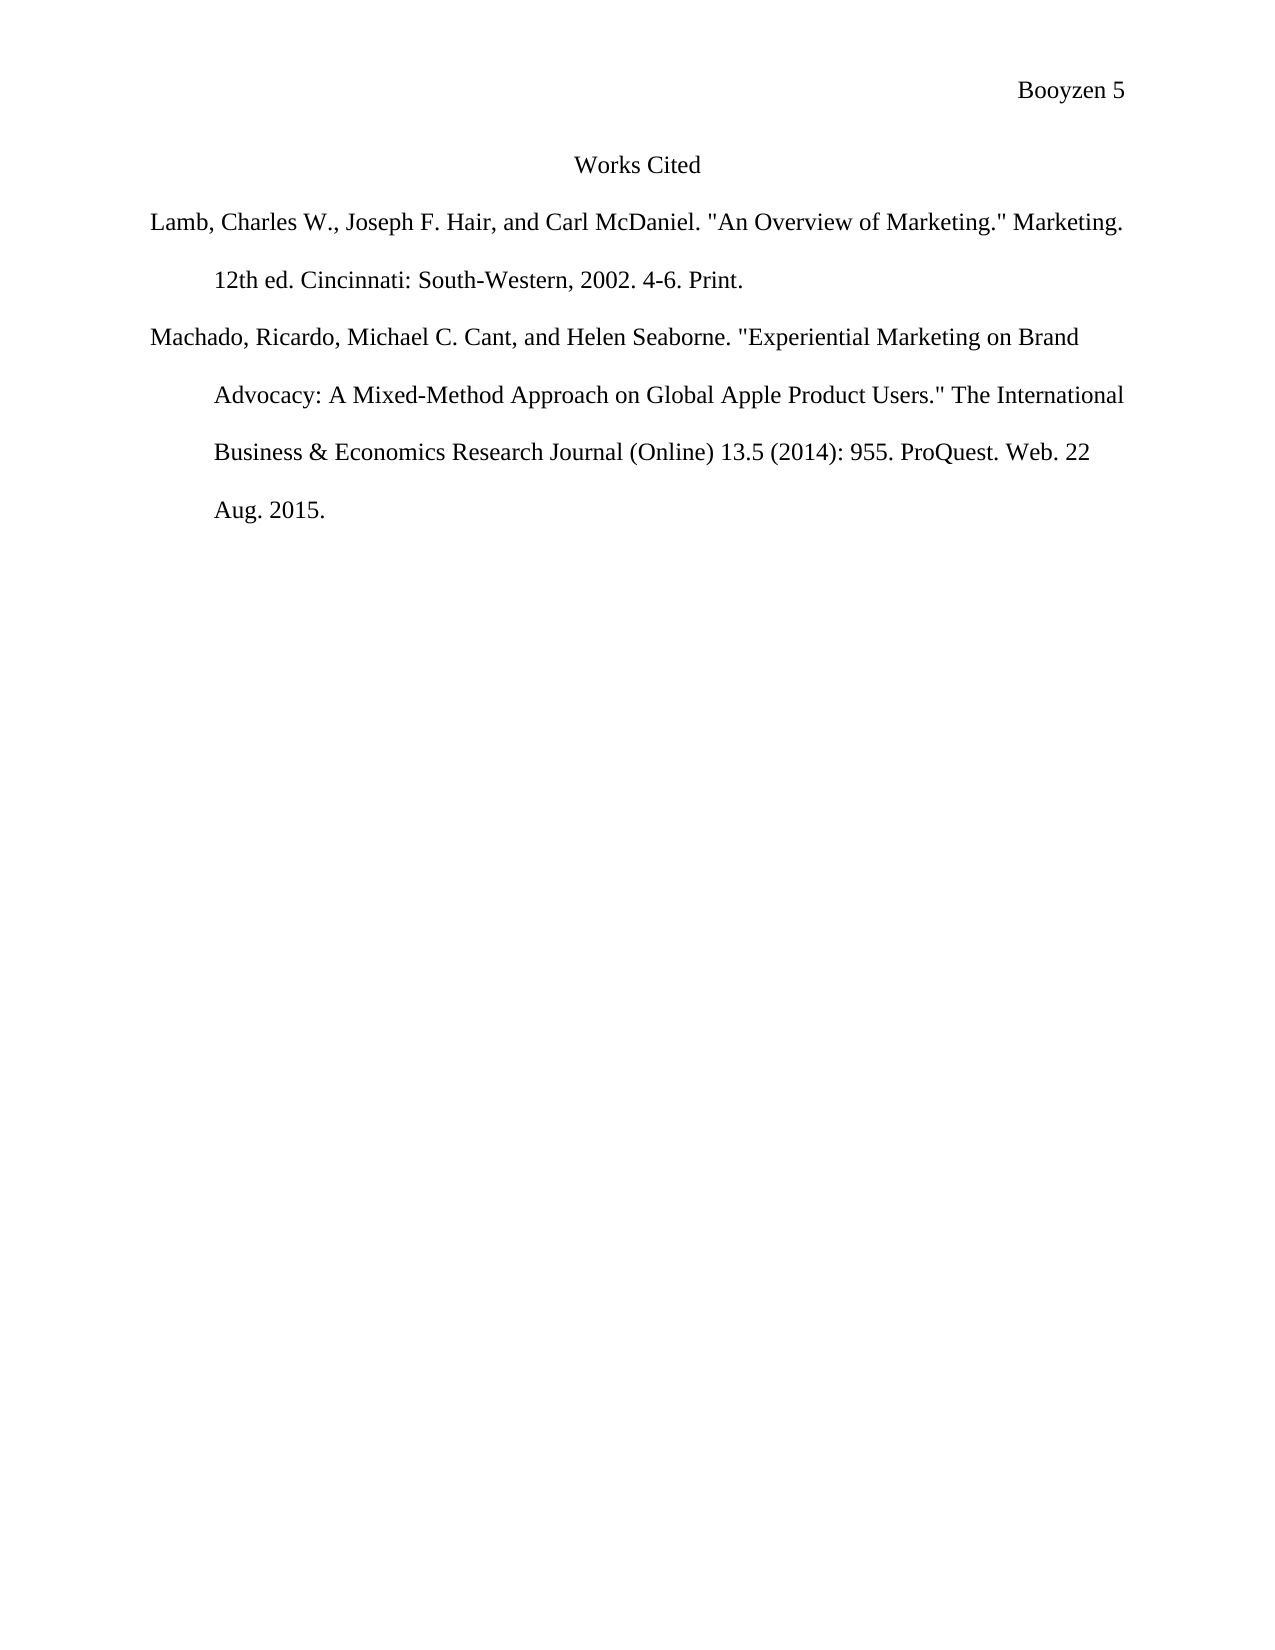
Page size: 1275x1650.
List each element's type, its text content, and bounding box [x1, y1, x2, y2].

text Lamb, Charles W., Joseph F. Hair, and Carl McDaniel. "An Overview of Marketing." Marketing. 12th ed. Cincinnati: South-Western, 2002. 4-6. Print. [150, 207, 1125, 294]
text Machado, Ricardo, Michael C. Cant, and Helen Seaborne. "Experiential Marketing on Brand Advocacy: A Mixed-Method Approach on Global Apple Product Users." The International Business & Economics Research Journal (Online) 13.5 (2014): 955. ProQuest. Web. 22 Aug. 2015. [150, 322, 1125, 524]
subtitle Works Cited [150, 150, 1125, 179]
